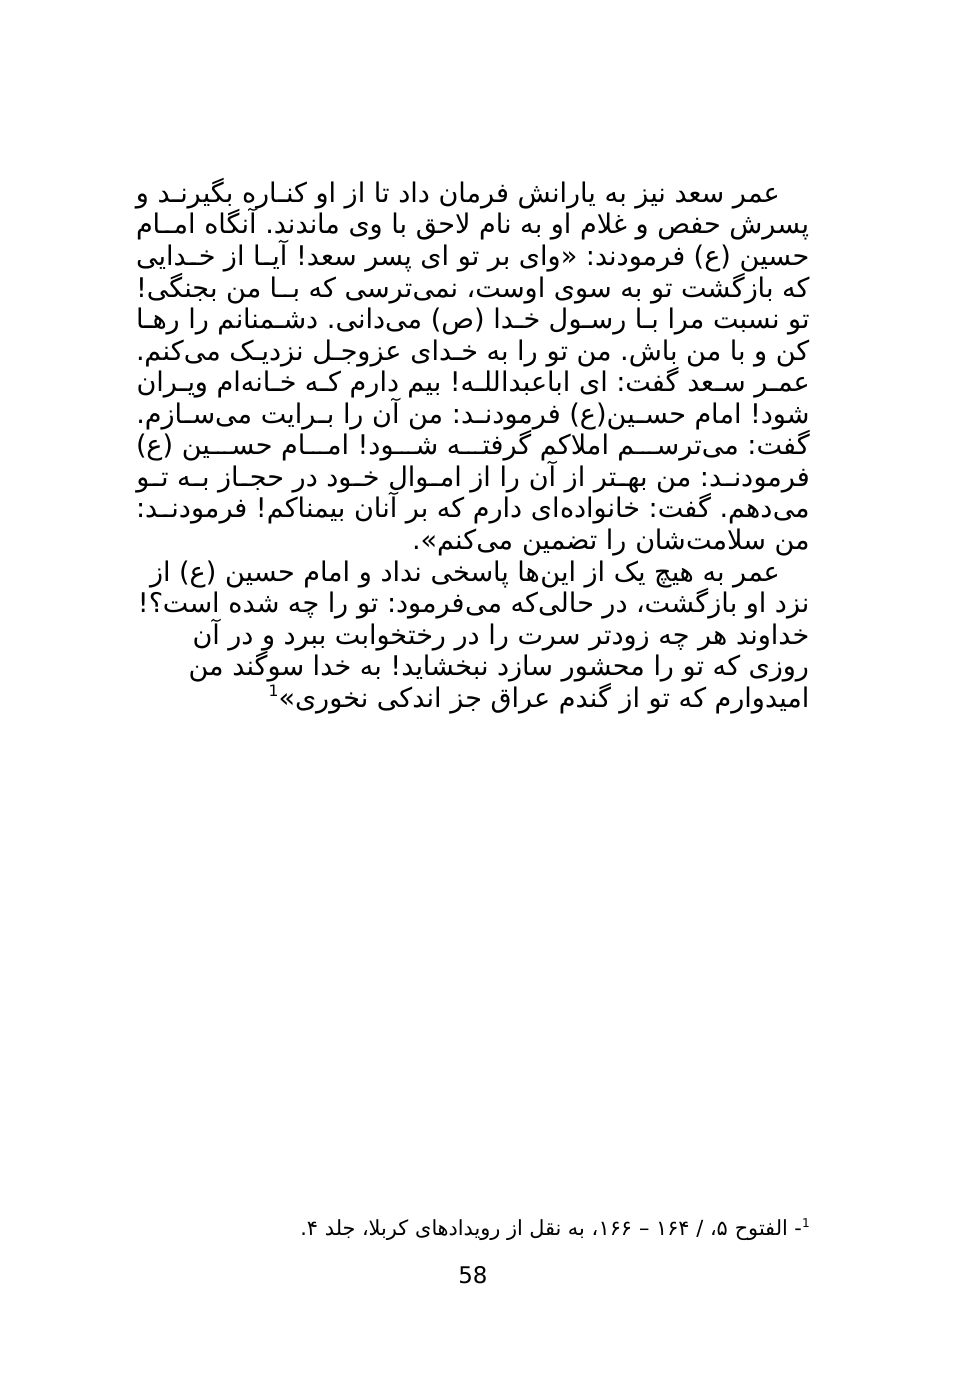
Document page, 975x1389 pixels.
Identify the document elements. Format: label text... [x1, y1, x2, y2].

text عمر به هیچ یک از این‌ها پاسخی نداد و امام حسین (ع) از نزد او بازگشت، در حالی‌که ‌می‌فرمود: تو را چه شده است؟! خداوند هر چه زودتر سرت را در رختخوابت ببرد و در آن روزی که تو را محشور سازد نبخشاید! به خدا سوگند من امیدوارم که تو از گندم عراق‌ جز اندکی نخوری» [136, 556, 809, 714]
text عمر سعد نیز به یارانش فرمان داد تا از او کناره‌ بگیرند و پسرش حفص و غلام او به نام لاحق با وی ماندند. آنگاه امام حسین (ع) فرمودند: «وای بر تو ای پسر سعد! آیا از خدایی که بازگشت تو به سوی ‌اوست، نمی‌ترسی که با من بجنگی! تو نسبت مرا با رسول خدا (ص) می‌دانی. دشمنانم را رها کن و با من باش. من تو را به خدای عزوجل نزدیک می‌کنم. عمر سعد گفت: ای اباعبدالله! بیم دارم که خانه‌ام ویران شود! امام حسین(ع) فرمودند: من آن را برایت می‌سازم. گفت: می‌ترسم املاکم گرفته شود! امام حسین (ع) فرمودند: من بهتر از آن را از اموال خود در حجاز به تو می‌دهم. گفت: خانواده‌ای دارم که بر آنان بیمناکم! فرمودند: من سلامت‌شان را تضمین می‌کنم». [136, 177, 809, 556]
